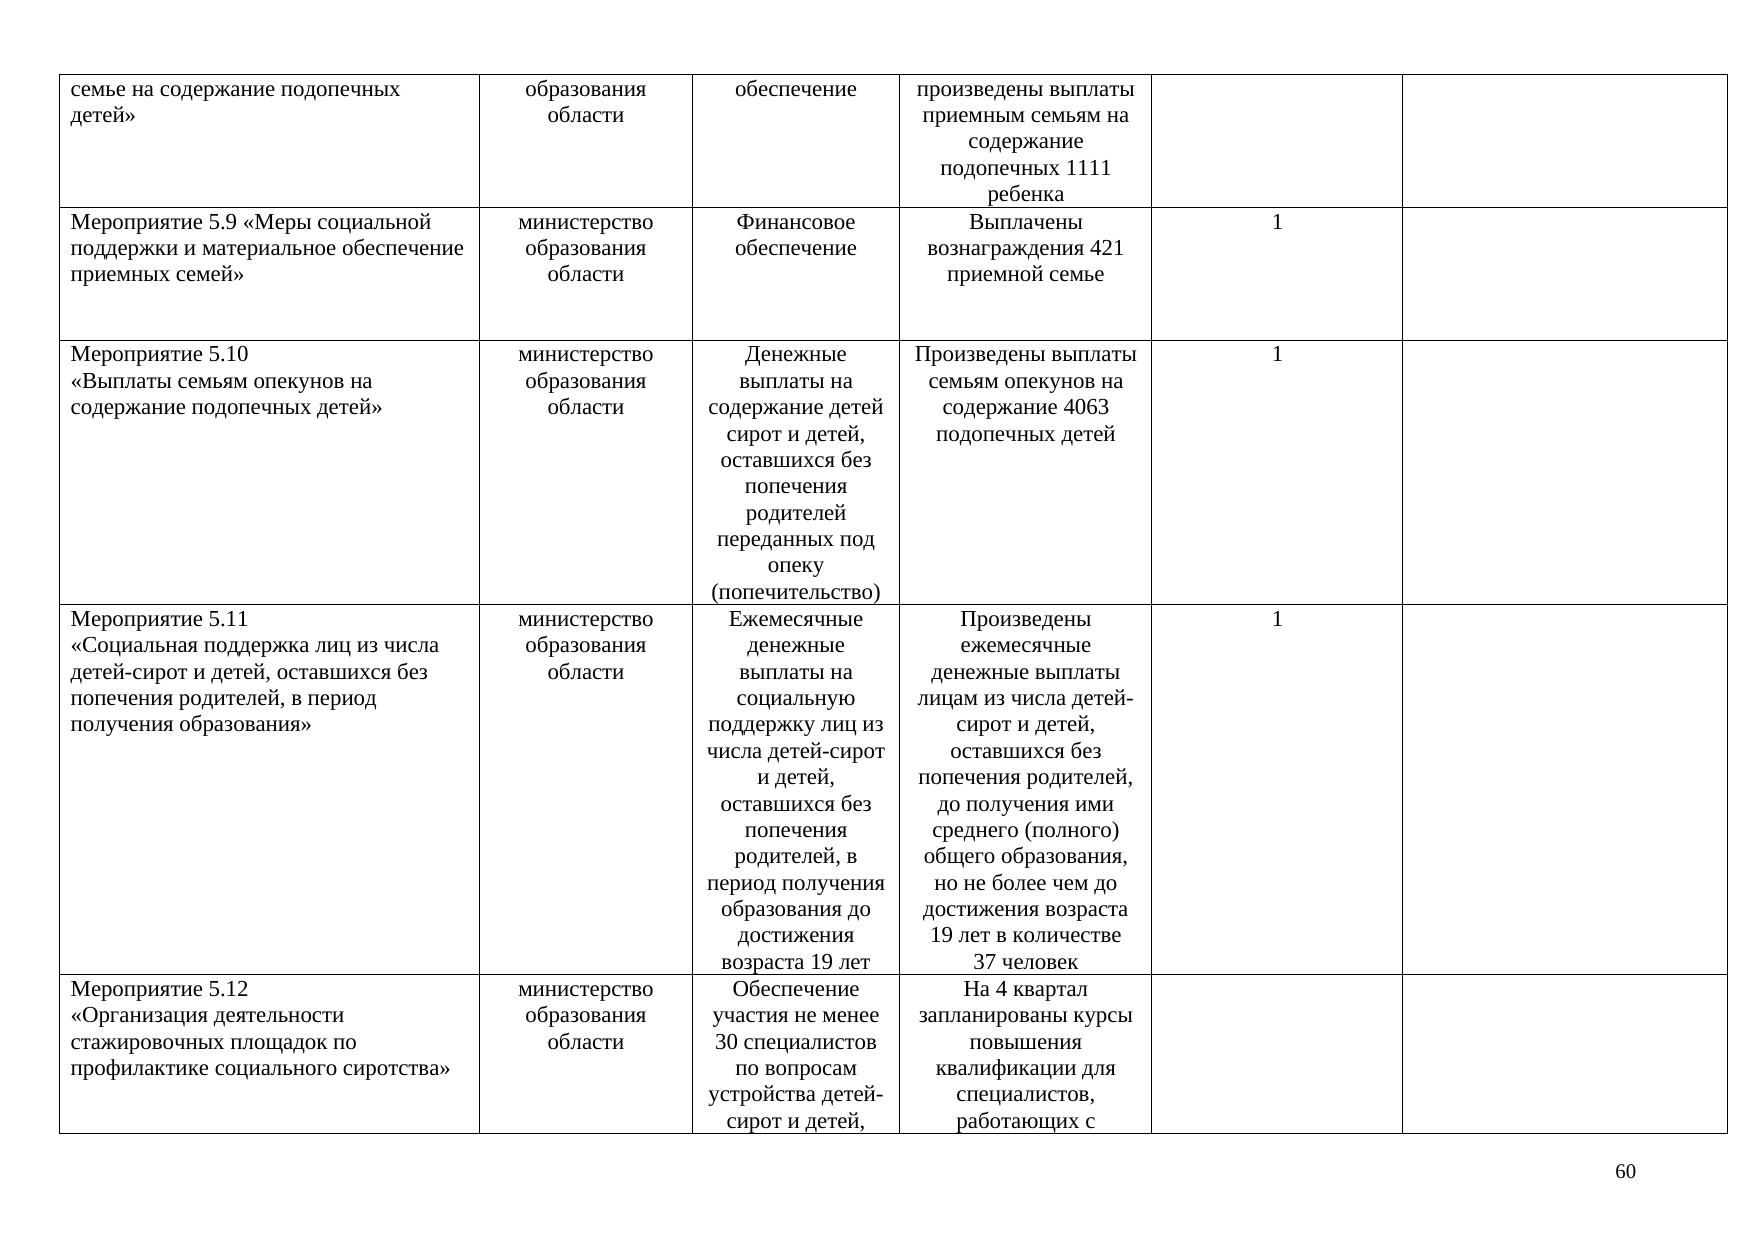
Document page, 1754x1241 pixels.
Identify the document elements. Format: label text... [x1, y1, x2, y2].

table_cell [693, 75, 899, 207]
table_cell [60, 75, 479, 207]
table_cell министерство образования области [480, 208, 692, 339]
table_cell [1403, 341, 1727, 604]
table_cell Финансовое обеспечение [693, 208, 899, 339]
table_cell Мероприятие 5.11 «Социальная поддержка лиц из числа детей-сирот и детей, оставшихся без попечения родителей, в период получения образования» [60, 605, 479, 974]
table_cell 1 [1152, 208, 1402, 339]
table_cell Мероприятие 5.9 «Меры социальной поддержки и материальное обеспечение приемных семей» [60, 208, 479, 339]
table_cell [480, 975, 692, 1133]
table_cell Выплачены вознаграждения 421 приемной семье [900, 208, 1151, 339]
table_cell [900, 975, 1151, 1133]
table_cell [1152, 975, 1402, 1133]
table_cell 1 [1152, 341, 1402, 604]
table_cell [1403, 975, 1727, 1133]
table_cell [900, 75, 1151, 207]
table_cell Произведены ежемесячные денежные выплаты лицам из числа детей-сирот и детей, оставшихся без попечения родителей, до получения ими среднего (полного) общего образования, но не более чем до достижения возраста 19 лет в количестве 37 человек [900, 605, 1151, 974]
table_cell 1 [1152, 75, 1402, 207]
table_cell Мероприятие 5.10 «Выплаты семьям опекунов на содержание подопечных детей» [60, 341, 479, 604]
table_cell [693, 975, 899, 1133]
table_cell [1403, 208, 1727, 339]
table_cell [1403, 605, 1727, 974]
table_cell Произведены выплаты семьям опекунов на содержание 4063 подопечных детей [900, 341, 1151, 604]
table_cell [1403, 75, 1727, 207]
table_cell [60, 975, 479, 1133]
table_cell 1 [1152, 605, 1402, 974]
table_cell министерство образования области [480, 341, 692, 604]
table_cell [480, 75, 692, 207]
table_cell Денежные выплаты на содержание детей сирот и детей, оставшихся без попечения родителей переданных под опеку (попечительство) [693, 341, 899, 604]
table_cell министерство образования области [480, 605, 692, 974]
table_cell Ежемесячные денежные выплаты на социальную поддержку лиц из числа детей-сирот и детей, оставшихся без попечения родителей, в период получения образования до достижения возраста 19 лет [693, 605, 899, 974]
